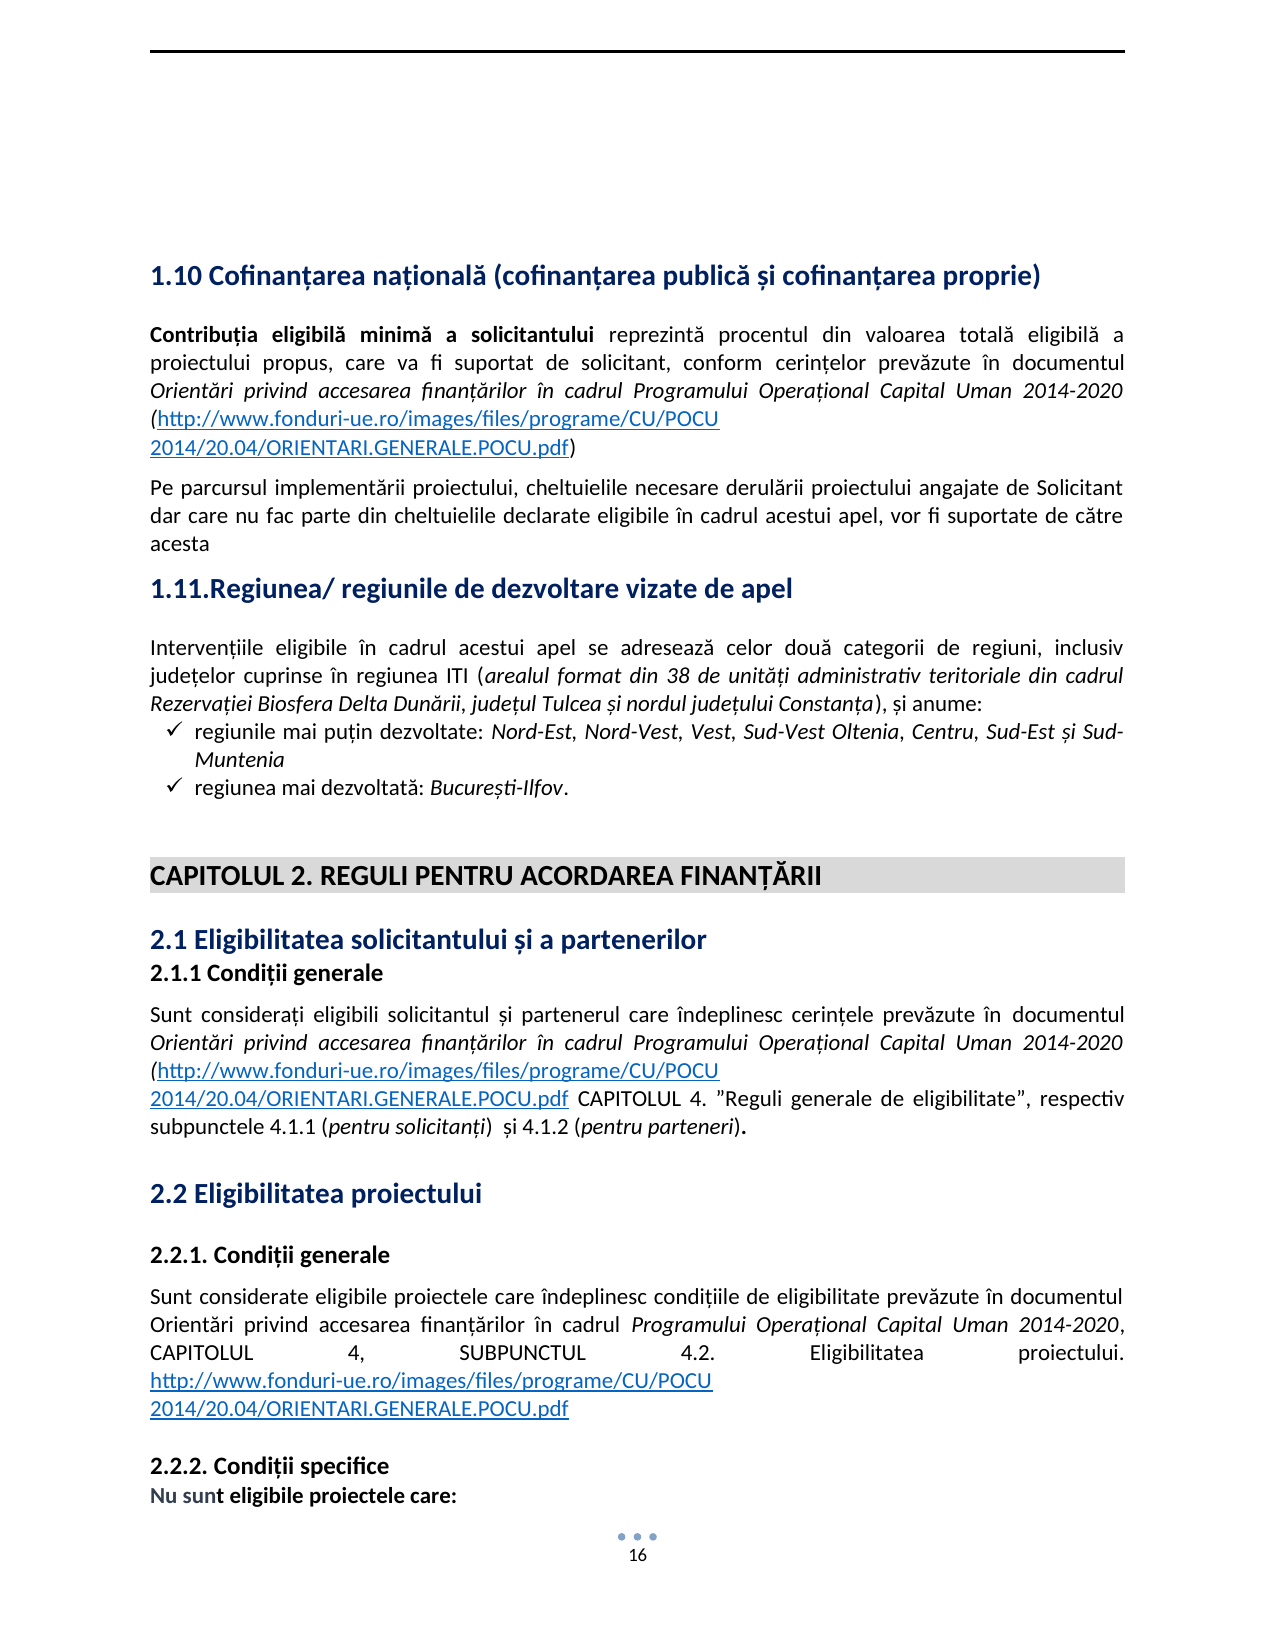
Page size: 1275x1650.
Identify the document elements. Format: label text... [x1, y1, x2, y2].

text 2.1 Eligibilitatea solicitantului și a partenerilor [150, 921, 1125, 957]
text Nu sunt eligibile proiectele care: [150, 1481, 1125, 1509]
text Sunt considerate eligibile proiectele care îndeplinesc condițiile de eligibilitate prevăzute în documentul Orientări privind accesarea finanțărilor în cadrul Programului Operațional Capital Uman 2014-2020, CAPITOLUL 4, SUBPUNCTUL 4.2. Eligibilitatea proiectului. http://www.fonduri-ue.ro/images/files/programe/CU/POCU 2014/20.04/ORIENTARI.GENERALE.POCU.pdf [150, 1282, 1125, 1422]
text 1.10 Cofinanțarea națională (cofinanțarea publică și cofinanțarea proprie) [150, 257, 1125, 292]
text 2.2 Eligibilitatea proiectului [150, 1176, 1125, 1211]
list regiunile mai puțin dezvoltate: Nord-Est, Nord-Vest, Vest, Sud-Vest Oltenia, Centru, Sud-Est și Sud-Muntenia [165, 717, 1125, 773]
text 2.1.1 Condiții generale [150, 957, 1125, 987]
text Sunt considerați eligibili solicitantul și partenerul care îndeplinesc cerințele prevăzute în documentul Orientări privind accesarea finanțărilor în cadrul Programului Operațional Capital Uman 2014-2020 (http://www.fonduri-ue.ro/images/files/programe/CU/POCU 2014/20.04/ORIENTARI.GENERALE.POCU.pdf CAPITOLUL 4. ”Reguli generale de eligibilitate”, respectiv subpunctele 4.1.1 (pentru solicitanți) și 4.1.2 (pentru parteneri). [150, 1000, 1125, 1140]
text Contribuția eligibilă minimă a solicitantului reprezintă procentul din valoarea totală eligibilă a proiectului propus, care va fi suportat de solicitant, conform cerințelor prevăzute în documentul Orientări privind accesarea finanțărilor în cadrul Programului Operațional Capital Uman 2014-2020 (http://www.fonduri-ue.ro/images/files/programe/CU/POCU 2014/20.04/ORIENTARI.GENERALE.POCU.pdf) [150, 321, 1125, 461]
text 1.11.Regiunea/ regiunile de dezvoltare vizate de apel [150, 570, 1125, 605]
list regiunea mai dezvoltată: București-Ilfov. [165, 773, 1125, 801]
subtitle 2.2.1. Condiții generale [150, 1239, 1125, 1270]
subtitle 2.2.2. Condiții specifice [150, 1450, 1125, 1481]
text Intervențiile eligibile în cadrul acestui apel se adresează celor două categorii de regiuni, inclusiv județelor cuprinse în regiunea ITI (arealul format din 38 de unități administrativ teritoriale din cadrul Rezervației Biosfera Delta Dunării, județul Tulcea și nordul județului Constanța), și anume: [150, 633, 1125, 717]
text Pe parcursul implementării proiectului, cheltuielile necesare derulării proiectului angajate de Solicitant dar care nu fac parte din cheltuielile declarate eligibile în cadrul acestui apel, vor fi suportate de către acesta [150, 473, 1125, 557]
text CAPITOLUL 2. REGULI PENTRU ACORDAREA FINANȚĂRII [150, 857, 1125, 893]
